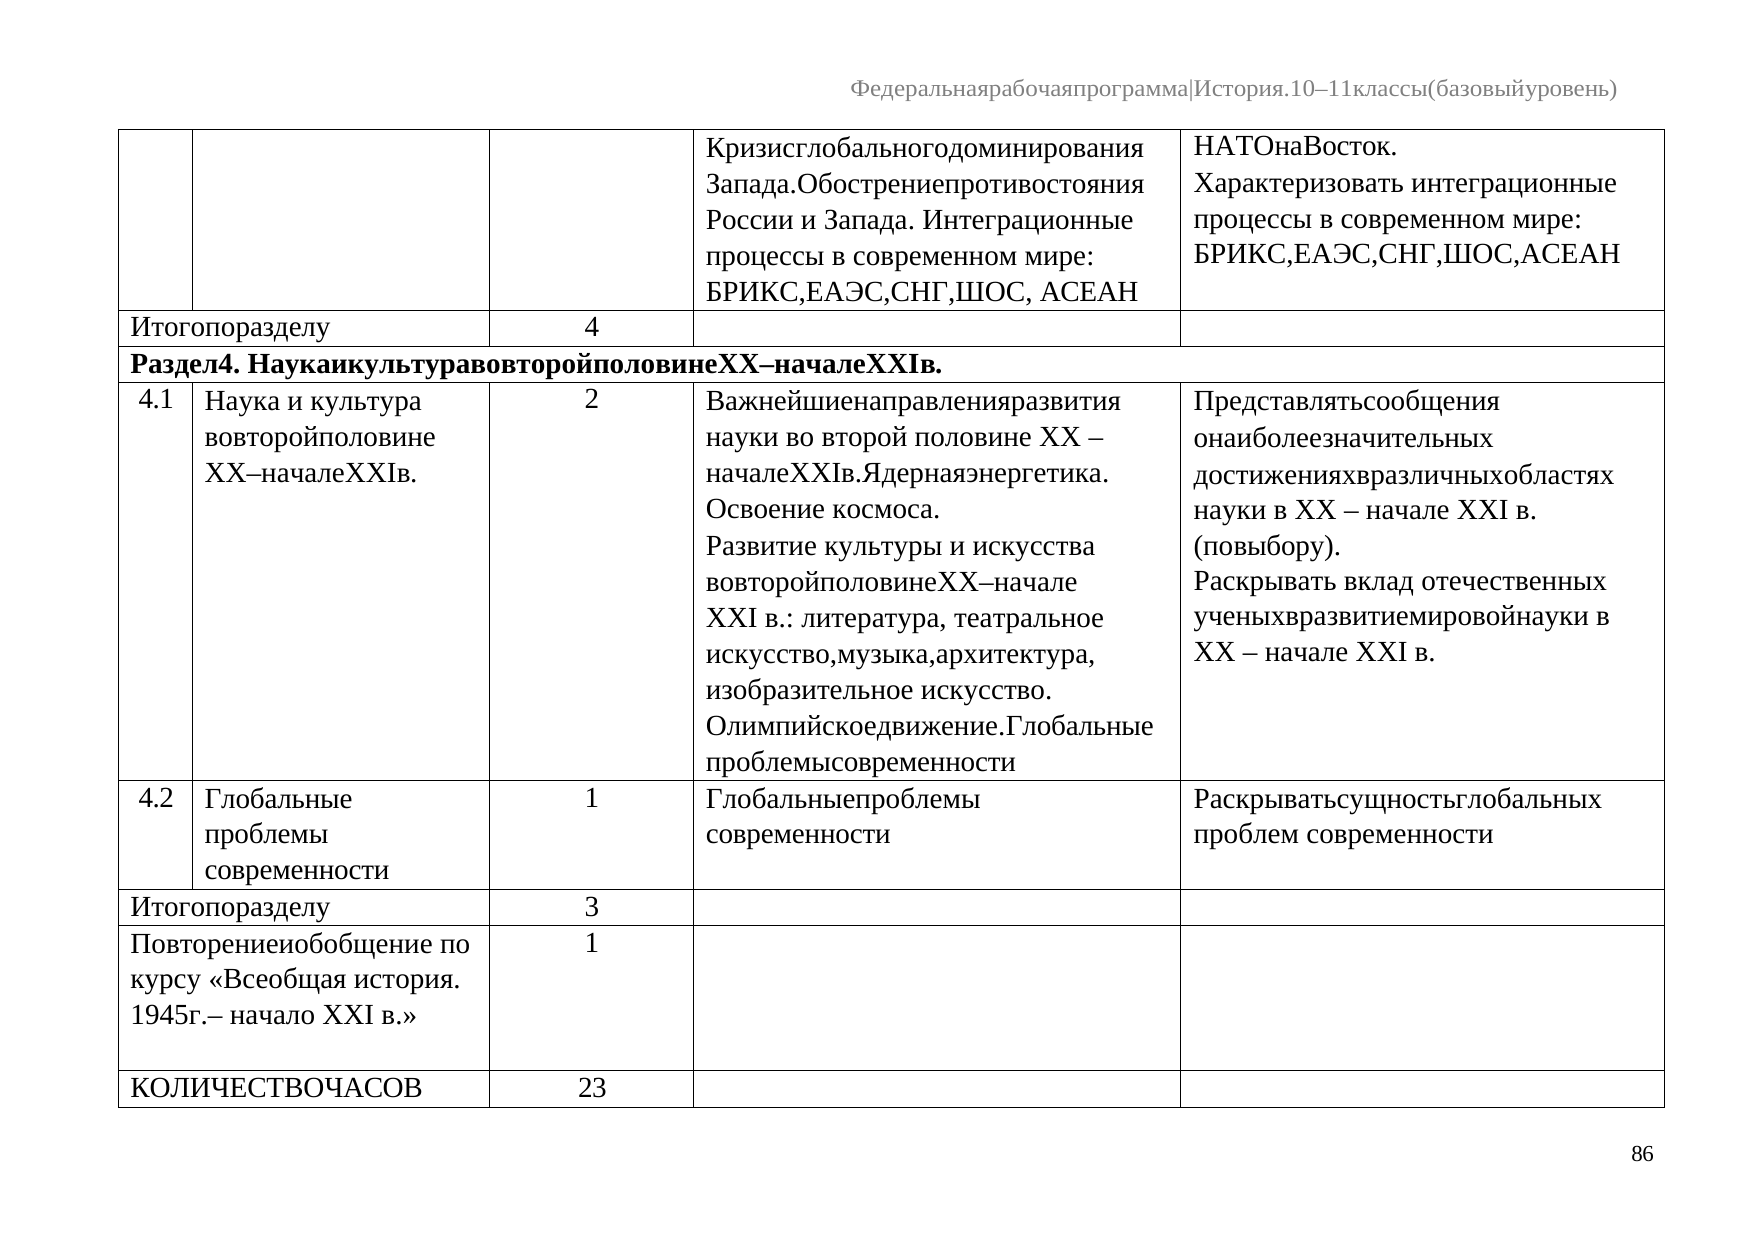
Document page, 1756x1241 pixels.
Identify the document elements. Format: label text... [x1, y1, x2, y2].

table_cell [694, 926, 1180, 1070]
table_cell Важнейшиенаправленияразвития науки во второй половине ХХ – началеХХIв.Ядернаяэнергетика. Освоение космоса. Развитие культуры и искусства вовторойполовинеХХ–начале ХХI в.: литература, театральное искусство,музыка,архитектура, изобразительное искусство. Олимпийскоедвижение.Глобальные проблемысовременности [694, 383, 1180, 780]
table_header [490, 130, 693, 310]
table_cell Глобальные проблемы современности [193, 781, 489, 888]
table_cell Повторениеиобобщение по курсу «Всеобщая история. 1945г.– начало ХХI в.» [119, 926, 489, 1070]
table_cell 23 [490, 1071, 693, 1107]
table_cell [1181, 890, 1664, 925]
table_header Кризисглобальногодоминирования Запада.Обострениепротивостояния России и Запада. Интеграционные процессы в современном мире: БРИКС,ЕАЭС,СНГ,ШОС, АСЕАН [694, 130, 1180, 310]
table_cell 4.2 [119, 781, 192, 888]
table_cell [1181, 311, 1664, 346]
table_cell Раздел4. НаукаикультуравовторойполовинеХХ–началеХХIв. [119, 347, 1664, 382]
table_header НАТОнаВосток. Характеризовать интеграционные процессы в современном мире: БРИКС,ЕАЭС,СНГ,ШОС,АСЕАН [1181, 130, 1664, 310]
table_cell [1181, 926, 1664, 1070]
table_header [119, 130, 192, 310]
table_header [193, 130, 489, 310]
table_cell [1181, 1071, 1664, 1107]
table_cell Представлятьсообщения онаиболеезначительных достиженияхвразличныхобластях науки в ХХ – начале XXI в. (повыбору). Раскрывать вклад отечественных ученыхвразвитиемировойнауки в ХХ – начале XXI в. [1181, 383, 1664, 780]
table_cell Наука и культура вовторойполовине ХХ–началеХХIв. [193, 383, 489, 780]
table_cell 2 [490, 383, 693, 780]
table_cell Глобальныепроблемы современности [694, 781, 1180, 888]
table_cell [694, 1071, 1180, 1107]
table_cell 3 [490, 890, 693, 925]
table_cell Итогопоразделу [119, 311, 489, 346]
table_cell 1 [490, 926, 693, 1070]
table_cell КОЛИЧЕСТВОЧАСОВ [119, 1071, 489, 1107]
table_cell [694, 890, 1180, 925]
table_cell 4.1 [119, 383, 192, 780]
table_cell [694, 311, 1180, 346]
table_cell 1 [490, 781, 693, 888]
table_cell Итогопоразделу [119, 890, 489, 925]
table_cell 4 [490, 311, 693, 346]
table_cell Раскрыватьсущностьглобальных проблем современности [1181, 781, 1664, 888]
